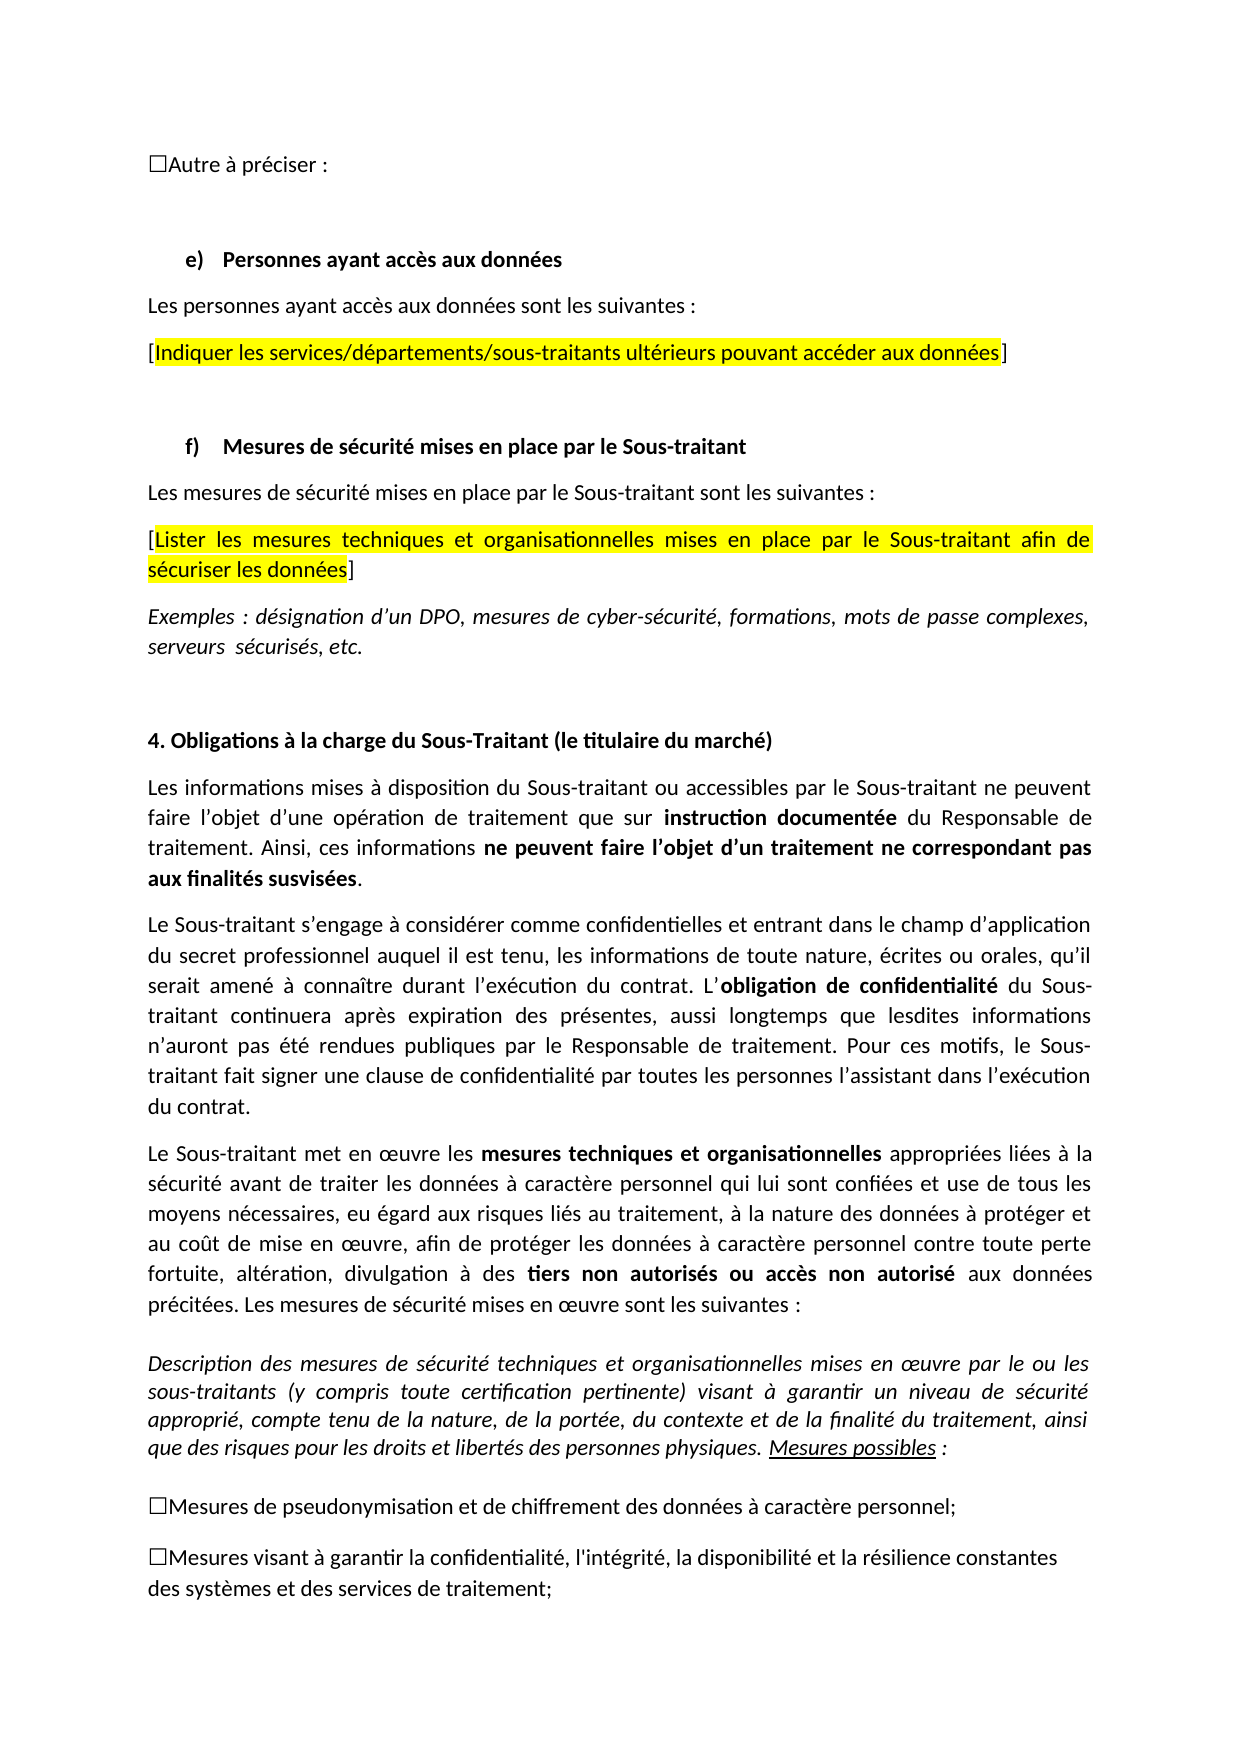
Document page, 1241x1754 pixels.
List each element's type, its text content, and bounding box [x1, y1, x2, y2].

text [Lister les mesures techniques et organisationnelles mises en place par le Sous-traitant afin de sécuriser les données] [148, 525, 1093, 583]
list Personnes ayant accès aux données [185, 245, 1093, 273]
text Le Sous-traitant s’engage à considérer comme confidentielles et entrant dans le champ d’application du secret professionnel auquel il est tenu, les informations de toute nature, écrites ou orales, qu’il serait amené à connaître durant l’exécution du contrat. L’obligation de confidentialité du Sous-traitant continuera après expiration des présentes, aussi longtemps que lesdites informations n’auront pas été rendues publiques par le Responsable de traitement. Pour ces motifs, le Sous-traitant fait signer une clause de confidentialité par toutes les personnes l’assistant dans l’exécution du contrat. [148, 911, 1093, 1120]
text 4. Obligations à la charge du Sous-Traitant (le titulaire du marché) [148, 726, 1093, 754]
text Les informations mises à disposition du Sous-traitant ou accessibles par le Sous-traitant ne peuvent faire l’objet d’une opération de traitement que sur instruction documentée du Responsable de traitement. Ainsi, ces informations ne peuvent faire l’objet d’un traitement ne correspondant pas aux finalités susvisées. [148, 773, 1093, 892]
text Exemples : désignation d’un DPO, mesures de cyber-sécurité, formations, mots de passe complexes, serveurs sécurisés, etc. [148, 602, 1093, 660]
text Autre à préciser : [148, 148, 1093, 179]
text Mesures de pseudonymisation et de chiffrement des données à caractère personnel; [148, 1490, 1093, 1522]
text Le Sous-traitant met en œuvre les mesures techniques et organisationnelles appropriées liées à la sécurité avant de traiter les données à caractère personnel qui lui sont confiées et use de tous les moyens nécessaires, eu égard aux risques liés au traitement, à la nature des données à protéger et au coût de mise en œuvre, afin de protéger les données à caractère personnel contre toute perte fortuite, altération, divulgation à des tiers non autorisés ou accès non autorisé aux données précitées. Les mesures de sécurité mises en œuvre sont les suivantes : [148, 1139, 1093, 1318]
text Les personnes ayant accès aux données sont les suivantes : [148, 291, 1093, 319]
text Description des mesures de sécurité techniques et organisationnelles mises en œuvre par le ou les sous-traitants (y compris toute certification pertinente) visant à garantir un niveau de sécurité approprié, compte tenu de la nature, de la portée, du contexte et de la finalité du traitement, ainsi que des risques pour les droits et libertés des personnes physiques. Mesures possibles : [148, 1349, 1093, 1461]
list Mesures de sécurité mises en place par le Sous-traitant [185, 432, 1093, 460]
text Mesures visant à garantir la confidentialité, l'intégrité, la disponibilité et la résilience constantes des systèmes et des services de traitement; [148, 1541, 1093, 1602]
text Les mesures de sécurité mises en place par le Sous-traitant sont les suivantes : [148, 478, 1093, 506]
